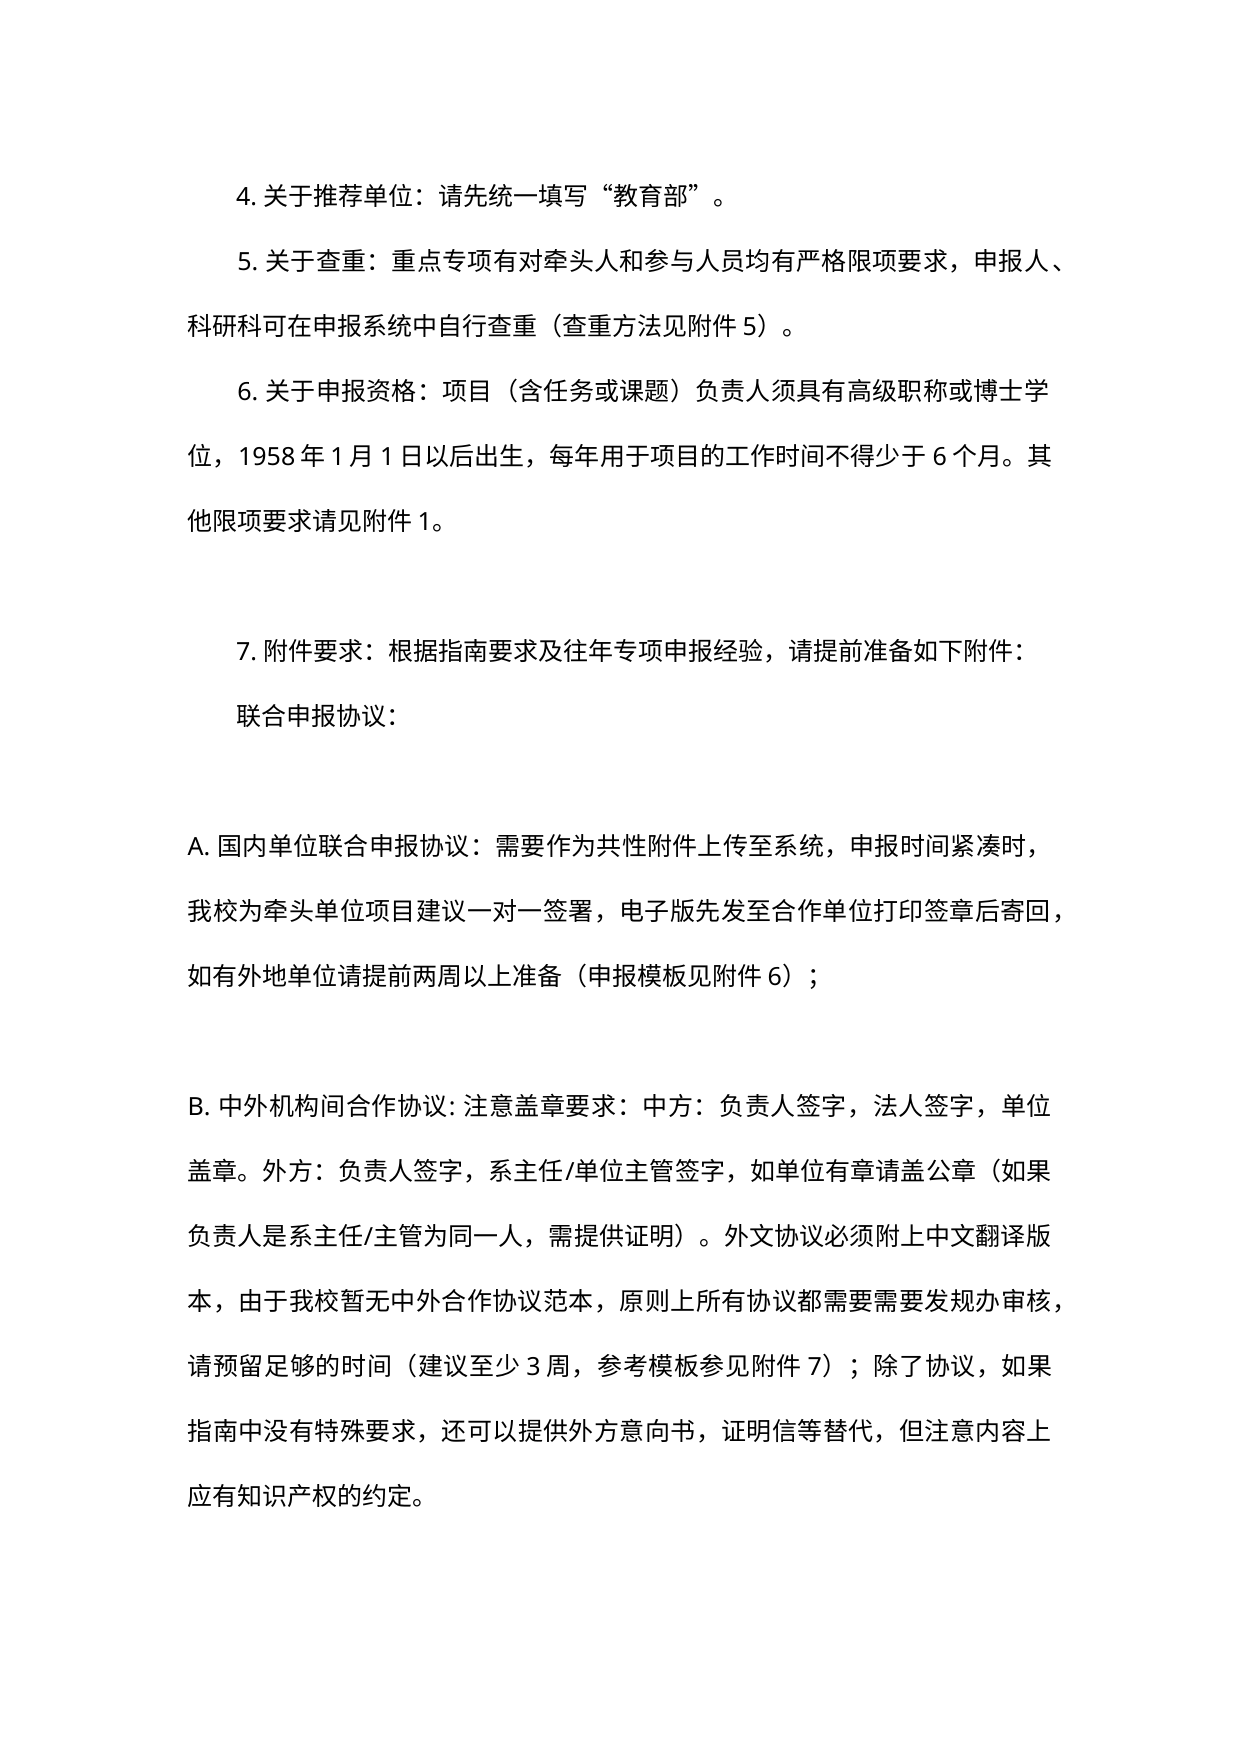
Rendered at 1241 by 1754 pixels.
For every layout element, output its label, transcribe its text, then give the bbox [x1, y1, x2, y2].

text 4. 关于推荐单位：请先统一填写“教育部”。 [187, 162, 1053, 227]
text 7. 附件要求：根据指南要求及往年专项申报经验，请提前准备如下附件： [187, 617, 1053, 682]
text A. 国内单位联合申报协议：需要作为共性附件上传至系统，申报时间紧凑时，我校为牵头单位项目建议一对一签署，电子版先发至合作单位打印签章后寄回，如有外地单位请提前两周以上准备（申报模板见附件6）； [187, 812, 1053, 1007]
text 联合申报协议： [187, 682, 1053, 747]
text 5. 关于查重：重点专项有对牵头人和参与人员均有严格限项要求，申报人、科研科可在申报系统中自行查重（查重方法见附件5）。 [187, 227, 1053, 357]
text 6. 关于申报资格：项目（含任务或课题）负责人须具有高级职称或博士学位，1958年1月1日以后出生，每年用于项目的工作时间不得少于6个月。其他限项要求请见附件1。 [187, 357, 1053, 552]
text B. 中外机构间合作协议: 注意盖章要求：中方：负责人签字，法人签字，单位盖章。外方：负责人签字，系主任/单位主管签字，如单位有章请盖公章（如果负责人是系主任/主管为同一人，需提供证明）。外文协议必须附上中文翻译版本，由于我校暂无中外合作协议范本，原则上所有协议都需要需要发规办审核，请预留足够的时间（建议至少3周，参考模板参见附件7）；除了协议，如果指南中没有特殊要求，还可以提供外方意向书，证明信等替代，但注意内容上应有知识产权的约定。 [187, 1072, 1053, 1527]
